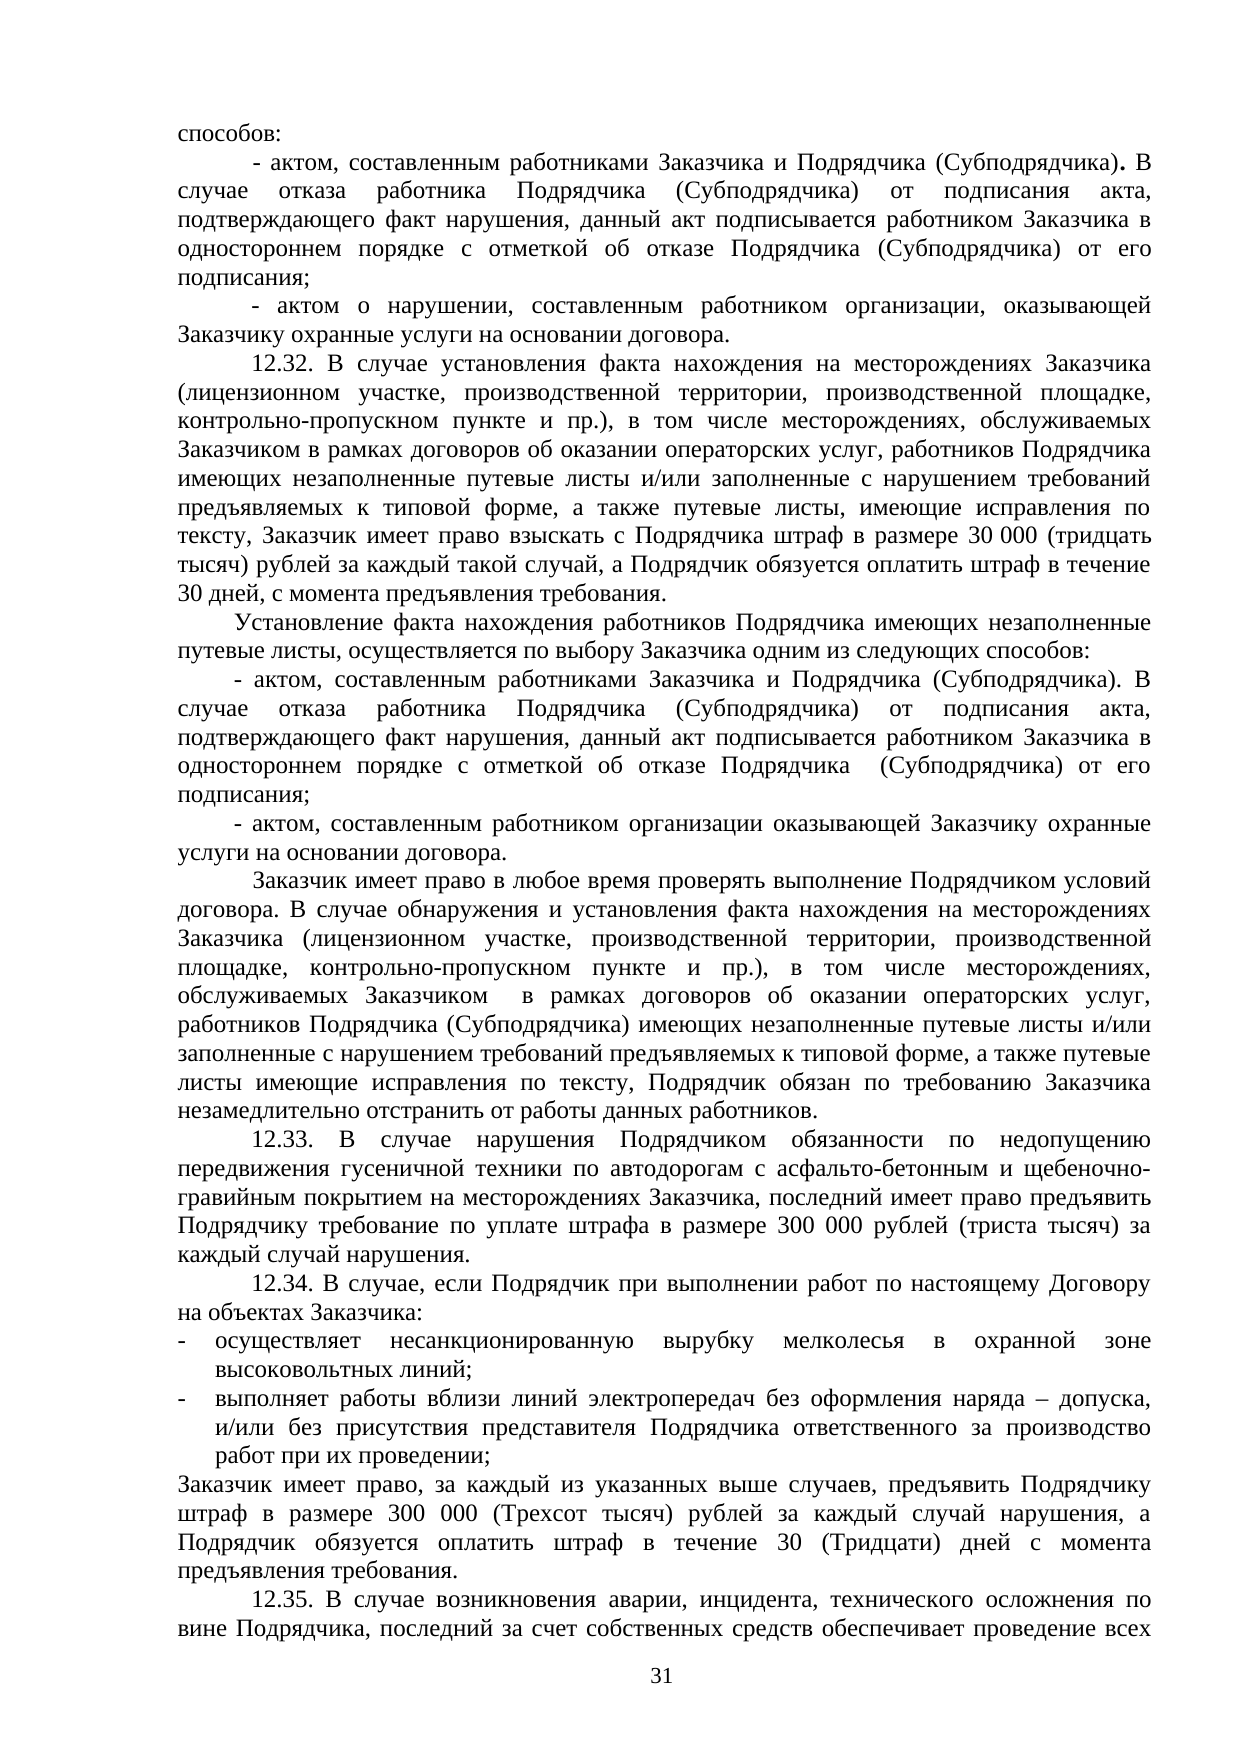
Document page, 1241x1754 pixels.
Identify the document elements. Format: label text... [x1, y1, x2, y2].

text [177, 1584, 1152, 1642]
text Установление факта нахождения работников Подрядчика имеющих незаполненные путевые листы, осуществляется по выбору Заказчика одним из следующих способов: [177, 607, 1152, 664]
text Заказчик имеет право, за каждый из указанных выше случаев, предъявить Подрядчику штраф в размере 300 000 (Трехсот тысяч) рублей за каждый случай нарушения, а Подрядчик обязуется оплатить штраф в течение 30 (Тридцати) дней с момента предъявления требования. [177, 1469, 1152, 1584]
text Заказчик имеет право в любое время проверять выполнение Подрядчиком условий договора. В случае обнаружения и установления факта нахождения на месторождениях Заказчика (лицензионном участке, производственной территории, производственной площадке, контрольно-пропускном пункте и пр.), в том числе месторождениях, обслуживаемых Заказчиком в рамках договоров об оказании операторских услуг, работников Подрядчика (Субподрядчика) имеющих незаполненные путевые листы и/или заполненные с нарушением требований предъявляемых к типовой форме, а также путевые листы имеющие исправления по тексту, Подрядчик обязан по требованию Заказчика незамедлительно отстранить от работы данных работников. [177, 866, 1152, 1124]
text 12.34. В случае, если Подрядчик при выполнении работ по настоящему Договору на объектах Заказчика: [177, 1268, 1152, 1326]
text 12.33. В случае нарушения Подрядчиком обязанности по недопущению передвижения гусеничной техники по автодорогам с асфальто-бетонным и щебеночно-гравийным покрытием на месторождениях Заказчика, последний имеет право предъявить Подрядчику требование по уплате штрафа в размере 300 000 рублей (триста тысяч) за каждый случай нарушения. [177, 1124, 1152, 1268]
text - актом, составленным работниками Заказчика и Подрядчика (Субподрядчика). В случае отказа работника Подрядчика (Субподрядчика) от подписания акта, подтверждающего факт нарушения, данный акт подписывается работником Заказчика в одностороннем порядке с отметкой об отказе Подрядчика (Субподрядчика) от его подписания; [177, 147, 1152, 291]
text - актом, составленным работником организации оказывающей Заказчику охранные услуги на основании договора. [177, 808, 1152, 866]
text - актом о нарушении, составленным работником организации, оказывающей Заказчику охранные услуги на основании договора. [177, 291, 1152, 348]
list выполняет работы вблизи линий электропередач без оформления наряда – допуска, и/или без присутствия представителя Подрядчика ответственного за производство работ при их проведении; [177, 1383, 1152, 1469]
text - актом, составленным работниками Заказчика и Подрядчика (Субподрядчика). В случае отказа работника Подрядчика (Субподрядчика) от подписания акта, подтверждающего факт нарушения, данный акт подписывается работником Заказчика в одностороннем порядке с отметкой об отказе Подрядчика (Субподрядчика) от его подписания; [177, 664, 1152, 808]
text 12.32. В случае установления факта нахождения на месторождениях Заказчика (лицензионном участке, производственной территории, производственной площадке, контрольно-пропускном пункте и пр.), в том числе месторождениях, обслуживаемых Заказчиком в рамках договоров об оказании операторских услуг, работников Подрядчика имеющих незаполненные путевые листы и/или заполненные с нарушением требований предъявляемых к типовой форме, а также путевые листы, имеющие исправления по тексту, Заказчик имеет право взыскать с Подрядчика штраф в размере 30 000 (тридцать тысяч) рублей за каждый такой случай, а Подрядчик обязуется оплатить штраф в течение 30 дней, с момента предъявления требования. [177, 348, 1152, 607]
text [177, 118, 1152, 147]
list осуществляет несанкционированную вырубку мелколесья в охранной зоне высоковольтных линий; [177, 1326, 1152, 1383]
